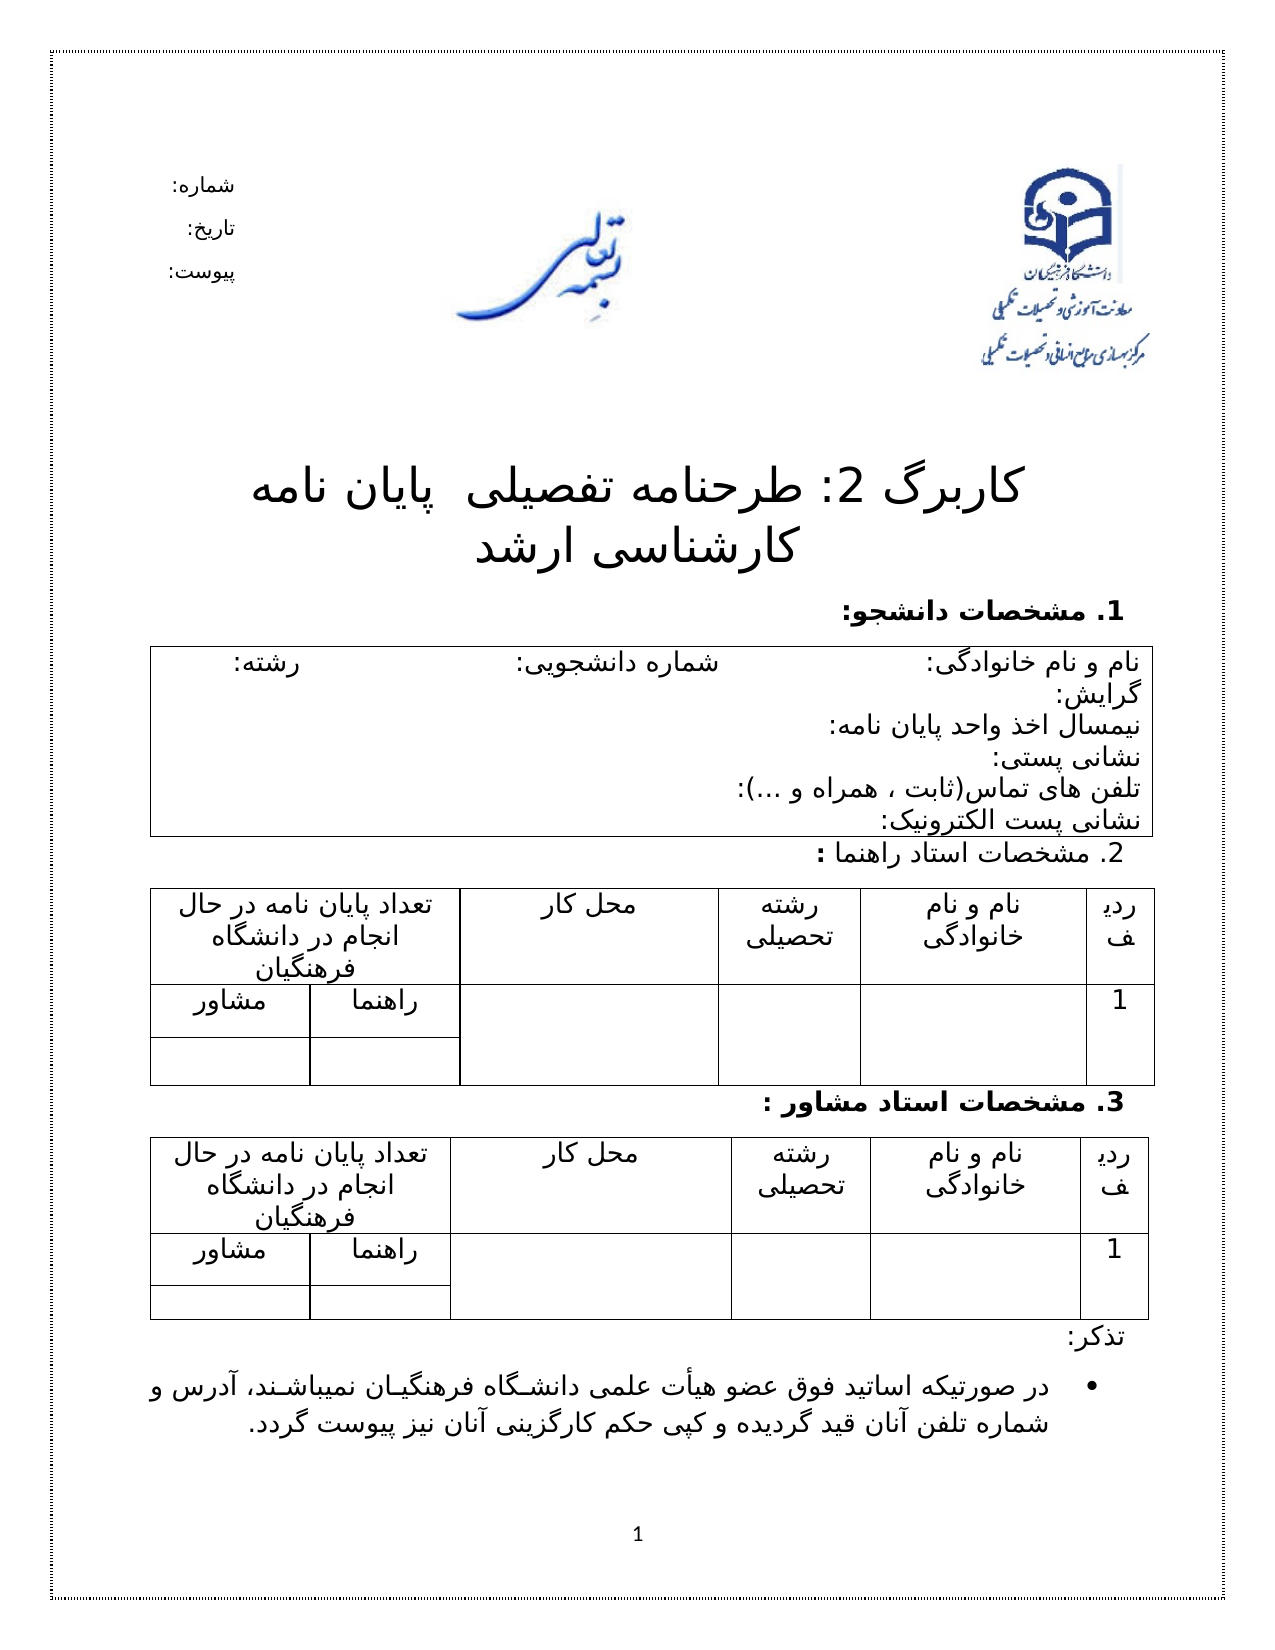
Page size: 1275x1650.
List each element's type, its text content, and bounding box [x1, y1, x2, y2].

table_cell مشاور [151, 1234, 309, 1285]
picture [972, 151, 1152, 374]
table_cell [461, 985, 718, 1085]
table_header ردیف [1087, 889, 1154, 983]
table_cell راهنما [311, 1234, 450, 1285]
text کاربرگ 2: طرحنامه تفصیلی پایان نامه کارشناسی ارشد [150, 458, 1125, 574]
table_cell [311, 1038, 459, 1085]
table_header رشته تحصیلی [719, 889, 860, 983]
table_header نام و نام خانوادگی [861, 889, 1086, 983]
table_header نام و نام خانوادگی: شماره دانشجویی: رشته: گرایش: نیمسال اخذ واحد پایان نامه: نشانی پستی: تلفن های تماس(ثابت ، همراه و ...): نشانی پست الکترونیک: [151, 647, 1152, 836]
table_cell [732, 1234, 870, 1319]
table_cell 1 [1087, 985, 1154, 1085]
table_header تعداد پايان نامه در حال انجام در دانشگاه فرهنگیان [151, 1138, 450, 1232]
table_cell [151, 1038, 309, 1085]
table_header محل کار [461, 889, 718, 983]
table_cell [861, 985, 1086, 1085]
table_cell [451, 1234, 731, 1319]
table_cell [151, 1286, 309, 1319]
picture [440, 196, 643, 329]
text 3. مشخصات استاد مشاور : [150, 1086, 1125, 1118]
table_cell [719, 985, 860, 1085]
text 1. مشخصات دانشجو: [150, 595, 1125, 626]
table_header نام و نام خانوادگی [871, 1138, 1080, 1232]
list در صورتیکه اساتید فوق عضو هیأت علمی دانشگاه فرهنگیان نمیباشند، آدرس و شماره تلفن آنان قید گردیده و کپی حکم کارگزینی آنان نیز پیوست گردد. [150, 1371, 1087, 1438]
text تذکر: [150, 1320, 1125, 1352]
table_header ردیف [1081, 1138, 1148, 1232]
table_cell [871, 1234, 1080, 1319]
table_header تعداد پایان نامه در حال انجام در دانشگاه فرهنگیان [151, 889, 459, 983]
table_header محل کار [451, 1138, 731, 1232]
table_header رشته تحصیلی [732, 1138, 870, 1232]
table_cell [311, 1286, 450, 1319]
table_cell مشاور [151, 985, 309, 1037]
text 2. مشخصات استاد راهنما : [150, 837, 1125, 868]
table_cell راهنما [311, 985, 459, 1037]
table_cell 1 [1081, 1234, 1148, 1319]
